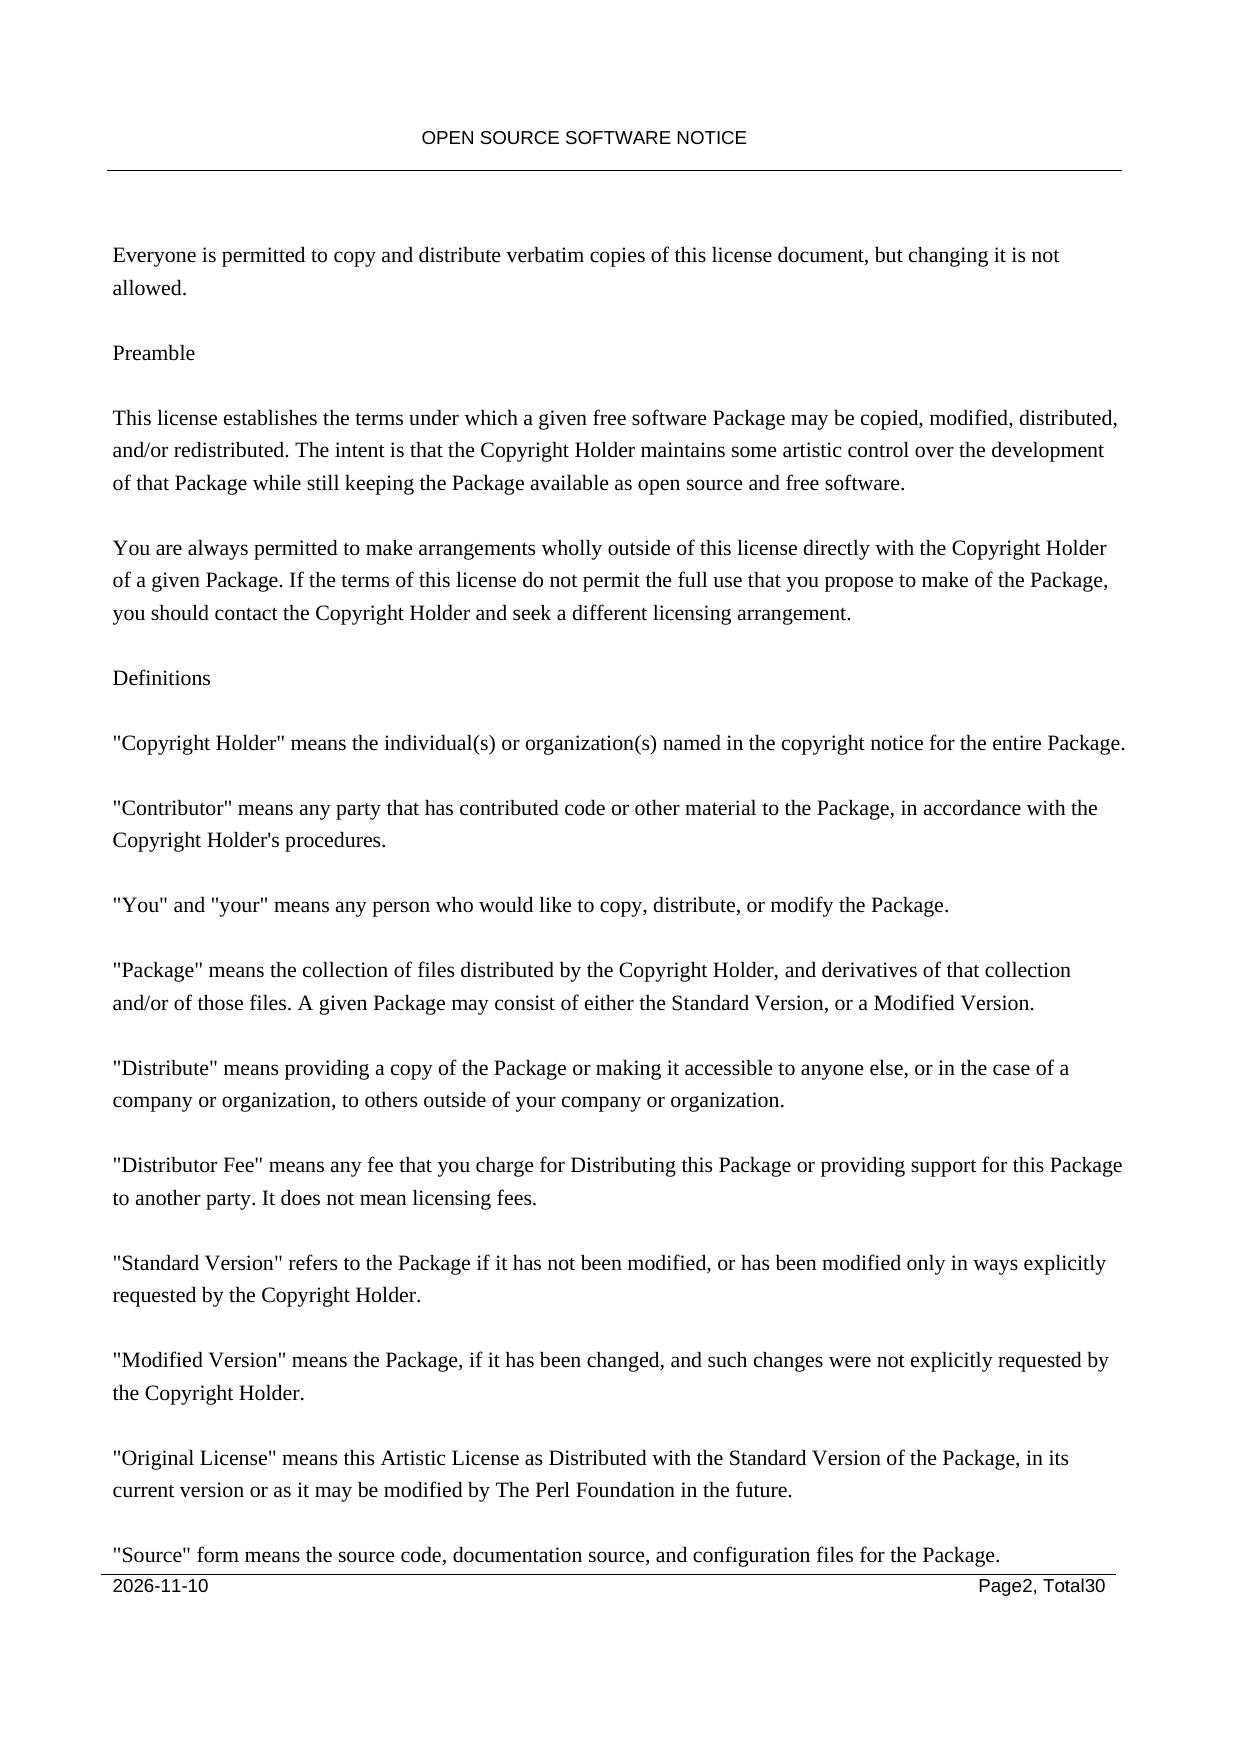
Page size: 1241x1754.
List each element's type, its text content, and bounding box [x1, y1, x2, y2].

text Preamble [112, 336, 1128, 369]
text "Distributor Fee" means any fee that you charge for Distributing this Package or providing support for this Package to another party. It does not mean licensing fees. [112, 1149, 1128, 1214]
text This license establishes the terms under which a given free software Package may be copied, modified, distributed, and/or redistributed. The intent is that the Copyright Holder maintains some artistic control over the development of that Package while still keeping the Package available as open source and free software. [112, 401, 1128, 499]
text "Distribute" means providing a copy of the Package or making it accessible to anyone else, or in the case of a company or organization, to others outside of your company or organization. [112, 1051, 1128, 1116]
text "Contributor" means any party that has contributed code or other material to the Package, in accordance with the Copyright Holder's procedures. [112, 791, 1128, 856]
text Everyone is permitted to copy and distribute verbatim copies of this license document, but changing it is not allowed. [112, 239, 1128, 304]
text "Copyright Holder" means the individual(s) or organization(s) named in the copyright notice for the entire Package. [112, 726, 1128, 759]
text "Standard Version" refers to the Package if it has not been modified, or has been modified only in ways explicitly requested by the Copyright Holder. [112, 1246, 1128, 1311]
text You are always permitted to make arrangements wholly outside of this license directly with the Copyright Holder of a given Package. If the terms of this license do not permit the full use that you propose to make of the Package, you should contact the Copyright Holder and seek a different licensing arrangement. [112, 531, 1128, 629]
text "Original License" means this Artistic License as Distributed with the Standard Version of the Package, in its current version or as it may be modified by The Perl Foundation in the future. [112, 1441, 1128, 1506]
text "Modified Version" means the Package, if it has been changed, and such changes were not explicitly requested by the Copyright Holder. [112, 1344, 1128, 1409]
text Definitions [112, 661, 1128, 694]
text "Package" means the collection of files distributed by the Copyright Holder, and derivatives of that collection and/or of those files. A given Package may consist of either the Standard Version, or a Modified Version. [112, 954, 1128, 1019]
text "You" and "your" means any person who would like to copy, distribute, or modify the Package. [112, 889, 1128, 921]
text "Source" form means the source code, documentation source, and configuration files for the Package. [112, 1539, 1128, 1571]
